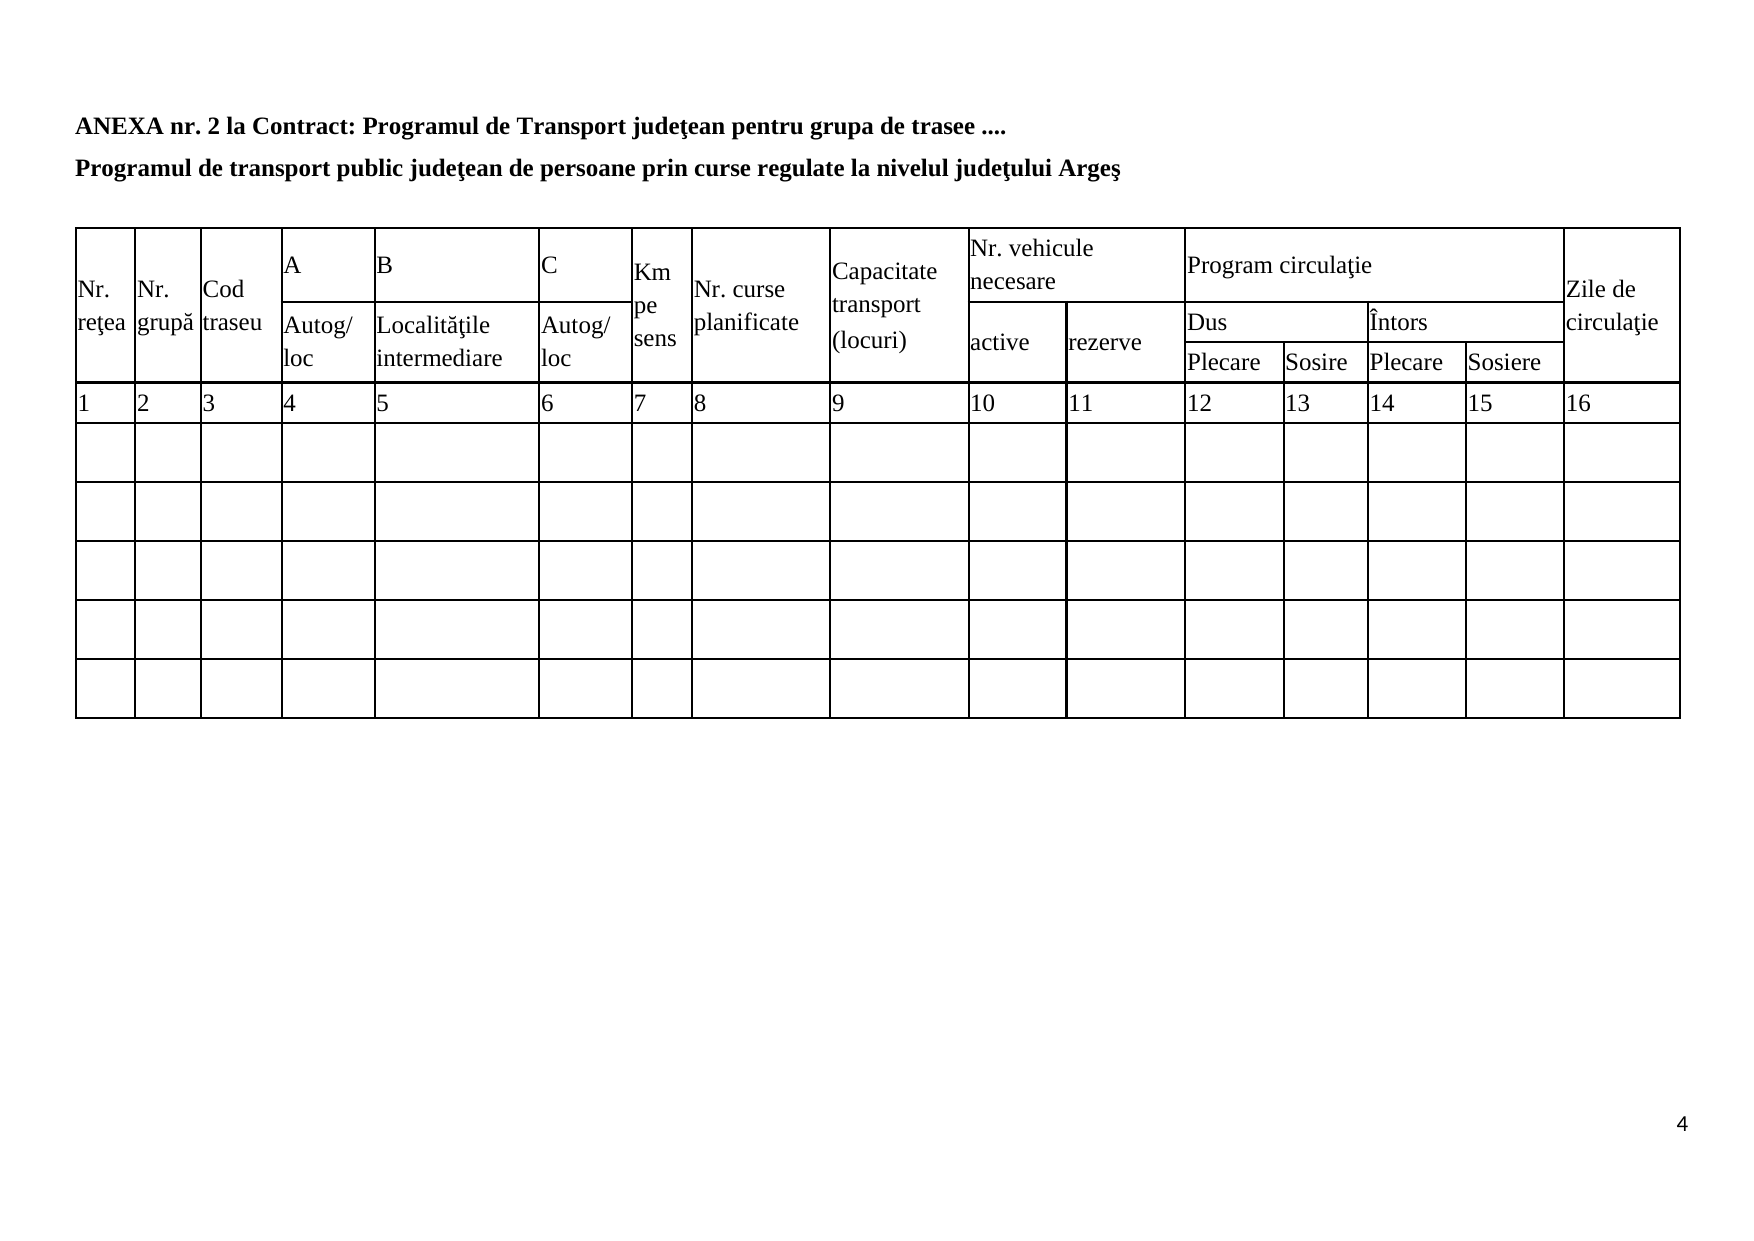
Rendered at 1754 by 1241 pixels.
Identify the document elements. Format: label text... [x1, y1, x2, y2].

table_cell [540, 424, 631, 481]
table_cell [77, 424, 134, 481]
table_header Km pe sens [633, 229, 691, 381]
table_cell [283, 483, 374, 540]
table_cell [376, 542, 538, 599]
table_cell [1068, 542, 1184, 599]
table_cell 6 [540, 384, 631, 422]
table_header Zile de circulaţie [1565, 229, 1679, 381]
table_cell [1565, 424, 1679, 481]
table_cell Autog/ loc [283, 303, 374, 381]
table_cell [77, 601, 134, 658]
table_cell [970, 542, 1065, 599]
table_cell [1467, 601, 1563, 658]
table_cell [1467, 542, 1563, 599]
table_cell 1 [77, 384, 134, 422]
table_cell [1467, 660, 1563, 717]
table_cell [1068, 424, 1184, 481]
table_cell [283, 542, 374, 599]
table_cell [831, 483, 968, 540]
table_cell 16 [1565, 384, 1679, 422]
table_cell [693, 542, 829, 599]
table_cell [283, 601, 374, 658]
table_cell [693, 660, 829, 717]
table_cell [1369, 601, 1465, 658]
table_cell [1186, 660, 1283, 717]
table_cell Autog/ loc [540, 303, 631, 381]
table_cell [77, 483, 134, 540]
table_cell [1186, 601, 1283, 658]
table_header Nr. reţea [77, 229, 134, 381]
table_cell [1186, 483, 1283, 540]
table_cell [77, 542, 134, 599]
table_header Nr. grupă [136, 229, 200, 381]
table_cell Sosire [1285, 343, 1367, 381]
table_cell [202, 483, 281, 540]
table_header Program circulaţie [1186, 229, 1563, 301]
table_cell [1369, 483, 1465, 540]
table_cell Întors [1369, 303, 1563, 341]
table_cell [1369, 542, 1465, 599]
table_cell [831, 601, 968, 658]
table_cell [202, 542, 281, 599]
table_cell 4 [283, 384, 374, 422]
table_header Nr. vehicule necesare [970, 229, 1184, 301]
table_cell [633, 660, 691, 717]
table_cell Plecare [1369, 343, 1465, 381]
table_cell [376, 424, 538, 481]
table_header Cod traseu [202, 229, 281, 381]
table_cell [693, 601, 829, 658]
table_cell [970, 601, 1065, 658]
table_cell [283, 660, 374, 717]
table_cell [1565, 483, 1679, 540]
table_header Capacitate transport (locuri) [831, 229, 968, 381]
table_cell 8 [693, 384, 829, 422]
table_cell [970, 660, 1065, 717]
text Programul de transport public judeţean de persoane prin curse regulate la nivelul judeţului Argeş [75, 153, 1688, 182]
table_cell [633, 542, 691, 599]
table_cell [540, 601, 631, 658]
table_cell [633, 601, 691, 658]
table_header Nr. curse planificate [693, 229, 829, 381]
table_cell [1565, 601, 1679, 658]
table_cell [831, 424, 968, 481]
table_cell [693, 483, 829, 540]
table_header A [283, 229, 374, 301]
table_cell [1369, 660, 1465, 717]
table_cell Sosiere [1467, 343, 1563, 381]
table_cell [77, 660, 134, 717]
table_cell [136, 483, 200, 540]
table_cell 3 [202, 384, 281, 422]
table_header C [540, 229, 631, 301]
table_cell [970, 483, 1065, 540]
table_cell [831, 660, 968, 717]
table_cell 5 [376, 384, 538, 422]
table_cell [1285, 660, 1367, 717]
table_cell Dus [1186, 303, 1367, 341]
table_cell [1068, 483, 1184, 540]
table_cell Plecare [1186, 343, 1283, 381]
table_cell [1068, 660, 1184, 717]
table_cell [540, 542, 631, 599]
table_cell [136, 660, 200, 717]
table_cell 7 [633, 384, 691, 422]
table_cell 10 [970, 384, 1065, 422]
table_cell [1186, 424, 1283, 481]
table_cell [136, 601, 200, 658]
table_cell [376, 601, 538, 658]
table_cell 2 [136, 384, 200, 422]
table_cell [1285, 424, 1367, 481]
table_cell [283, 424, 374, 481]
table_cell [202, 424, 281, 481]
table_cell [1565, 542, 1679, 599]
table_cell 13 [1285, 384, 1367, 422]
table_cell [1565, 660, 1679, 717]
table_cell [1467, 483, 1563, 540]
table_cell [1285, 542, 1367, 599]
table_cell [540, 660, 631, 717]
table_cell 12 [1186, 384, 1283, 422]
table_cell [202, 601, 281, 658]
table_cell 15 [1467, 384, 1563, 422]
table_cell 9 [831, 384, 968, 422]
table_header B [376, 229, 538, 301]
table_cell [1369, 424, 1465, 481]
table_cell [831, 542, 968, 599]
table_cell [540, 483, 631, 540]
table_cell [1467, 424, 1563, 481]
text ANEXA nr. 2 la Contract: Programul de Transport judeţean pentru grupa de trasee .... [75, 111, 1688, 140]
table_cell [202, 660, 281, 717]
table_cell Localităţile intermediare [376, 303, 538, 381]
table_cell [376, 483, 538, 540]
table_cell [633, 483, 691, 540]
table_cell [633, 424, 691, 481]
table_cell [1186, 542, 1283, 599]
table_cell 14 [1369, 384, 1465, 422]
table_cell [136, 424, 200, 481]
table_cell rezerve [1068, 303, 1184, 381]
table_cell active [970, 303, 1065, 381]
table_cell 11 [1068, 384, 1184, 422]
table_cell [693, 424, 829, 481]
table_cell [136, 542, 200, 599]
table_cell [376, 660, 538, 717]
table_cell [1068, 601, 1184, 658]
table_cell [1285, 601, 1367, 658]
table_cell [970, 424, 1065, 481]
table_cell [1285, 483, 1367, 540]
